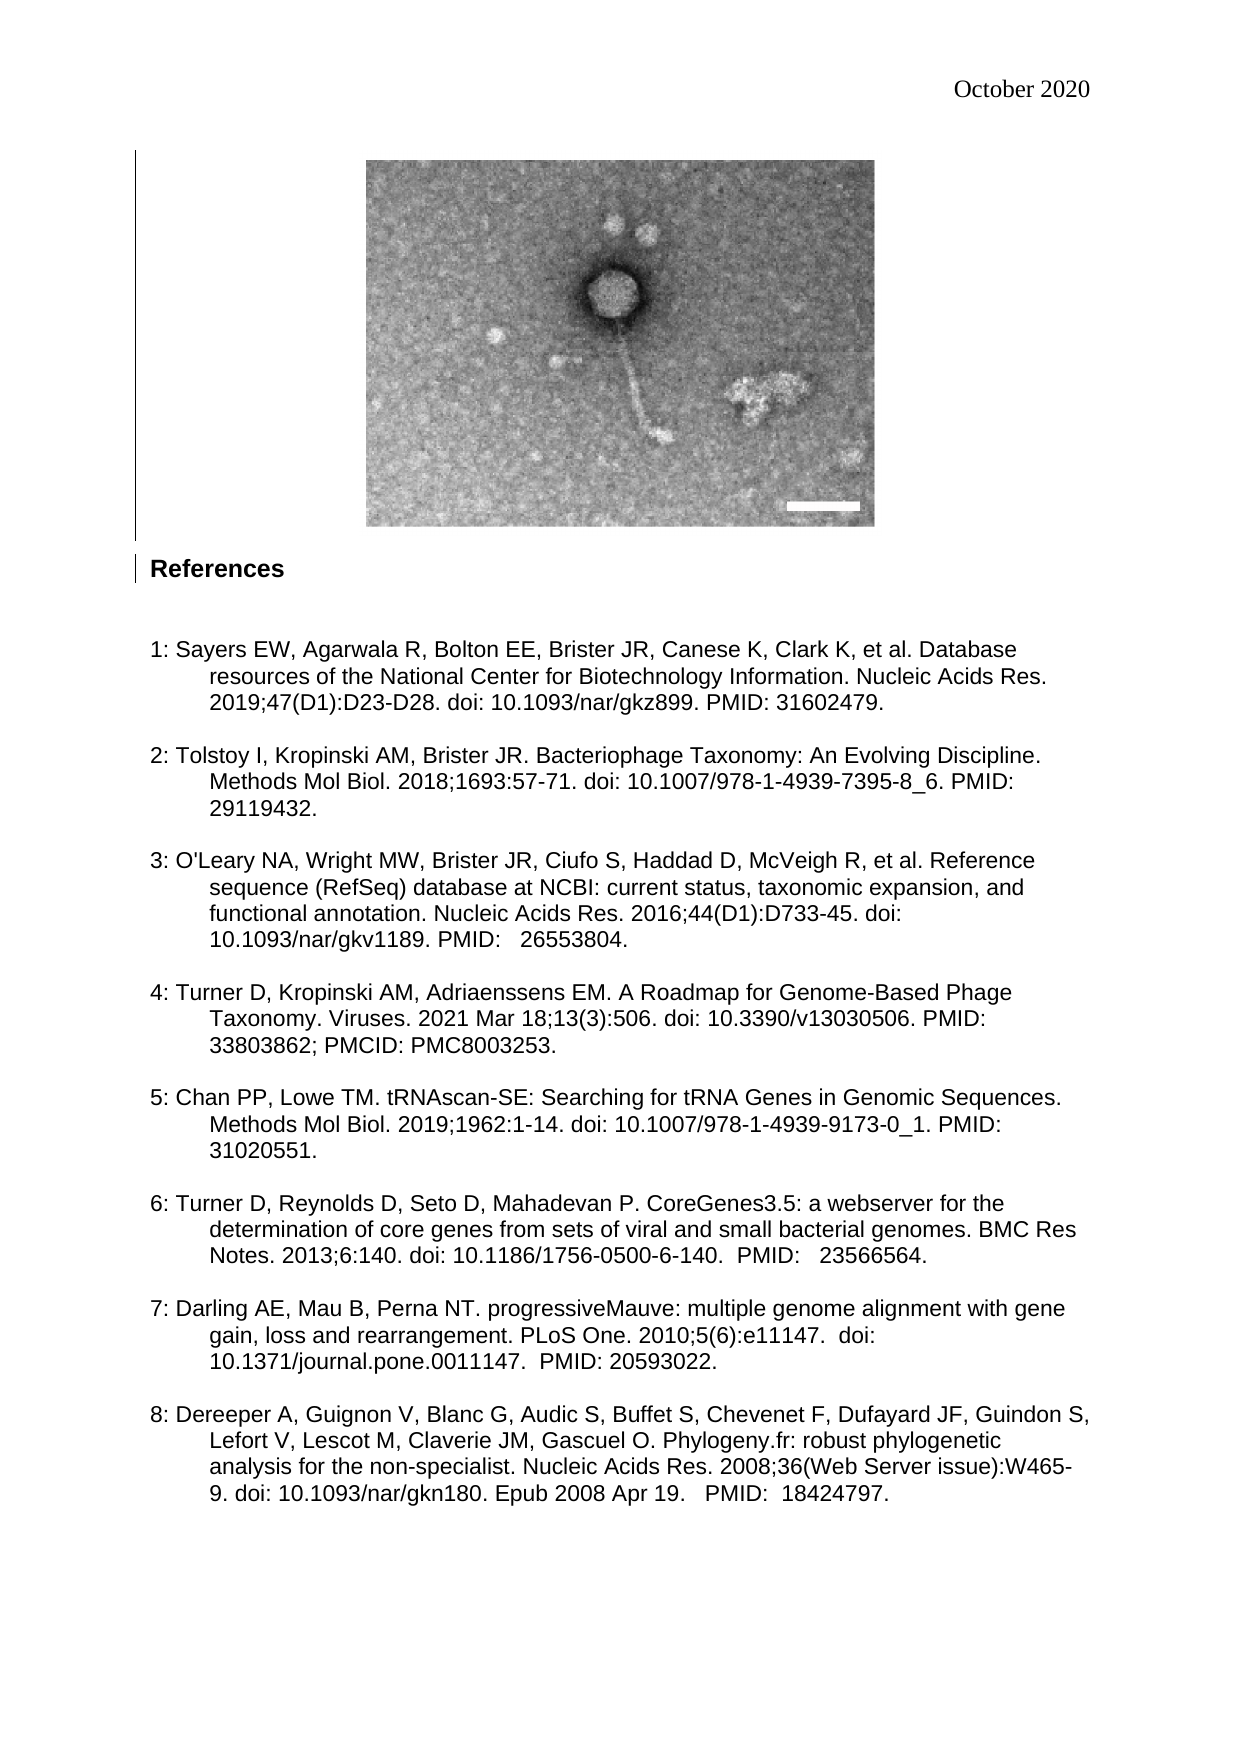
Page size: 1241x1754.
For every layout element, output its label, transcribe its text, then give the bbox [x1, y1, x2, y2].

text 5: Chan PP, Lowe TM. tRNAscan-SE: Searching for tRNA Genes in Genomic Sequences. Methods Mol Biol. 2019;1962:1-14. doi: 10.1007/978-1-4939-9173-0_1. PMID: 31020551. [150, 1084, 1090, 1163]
picture [358, 150, 882, 536]
text 2: Tolstoy I, Kropinski AM, Brister JR. Bacteriophage Taxonomy: An Evolving Discipline. Methods Mol Biol. 2018;1693:57-71. doi: 10.1007/978-1-4939-7395-8_6. PMID: 29119432. [150, 742, 1090, 821]
text 1: Sayers EW, Agarwala R, Bolton EE, Brister JR, Canese K, Clark K, et al. Database resources of the National Center for Biotechnology Information. Nucleic Acids Res. 2019;47(D1):D23-D28. doi: 10.1093/nar/gkz899. PMID: 31602479. [150, 636, 1090, 715]
text 7: Darling AE, Mau B, Perna NT. progressiveMauve: multiple genome alignment with gene gain, loss and rearrangement. PLoS One. 2010;5(6):e11147. doi: 10.1371/journal.pone.0011147. PMID: 20593022. [150, 1295, 1090, 1374]
text 8: Dereeper A, Guignon V, Blanc G, Audic S, Buffet S, Chevenet F, Dufayard JF, Guindon S, Lefort V, Lescot M, Claverie JM, Gascuel O. Phylogeny.fr: robust phylogenetic analysis for the non-specialist. Nucleic Acids Res. 2008;36(Web Server issue):W465-9. doi: 10.1093/nar/gkn180. Epub 2008 Apr 19. PMID: 18424797. [150, 1401, 1090, 1506]
text References [150, 554, 1090, 583]
text 6: Turner D, Reynolds D, Seto D, Mahadevan P. CoreGenes3.5: a webserver for the determination of core genes from sets of viral and small bacterial genomes. BMC Res Notes. 2013;6:140. doi: 10.1186/1756-0500-6-140. PMID: 23566564. [150, 1190, 1090, 1269]
text 3: O'Leary NA, Wright MW, Brister JR, Ciufo S, Haddad D, McVeigh R, et al. Reference sequence (RefSeq) database at NCBI: current status, taxonomic expansion, and functional annotation. Nucleic Acids Res. 2016;44(D1):D733-45. doi: 10.1093/nar/gkv1189. PMID: 26553804. [150, 847, 1090, 953]
text 4: Turner D, Kropinski AM, Adriaenssens EM. A Roadmap for Genome-Based Phage Taxonomy. Viruses. 2021 Mar 18;13(3):506. doi: 10.3390/v13030506. PMID: 33803862; PMCID: PMC8003253. [150, 979, 1090, 1058]
